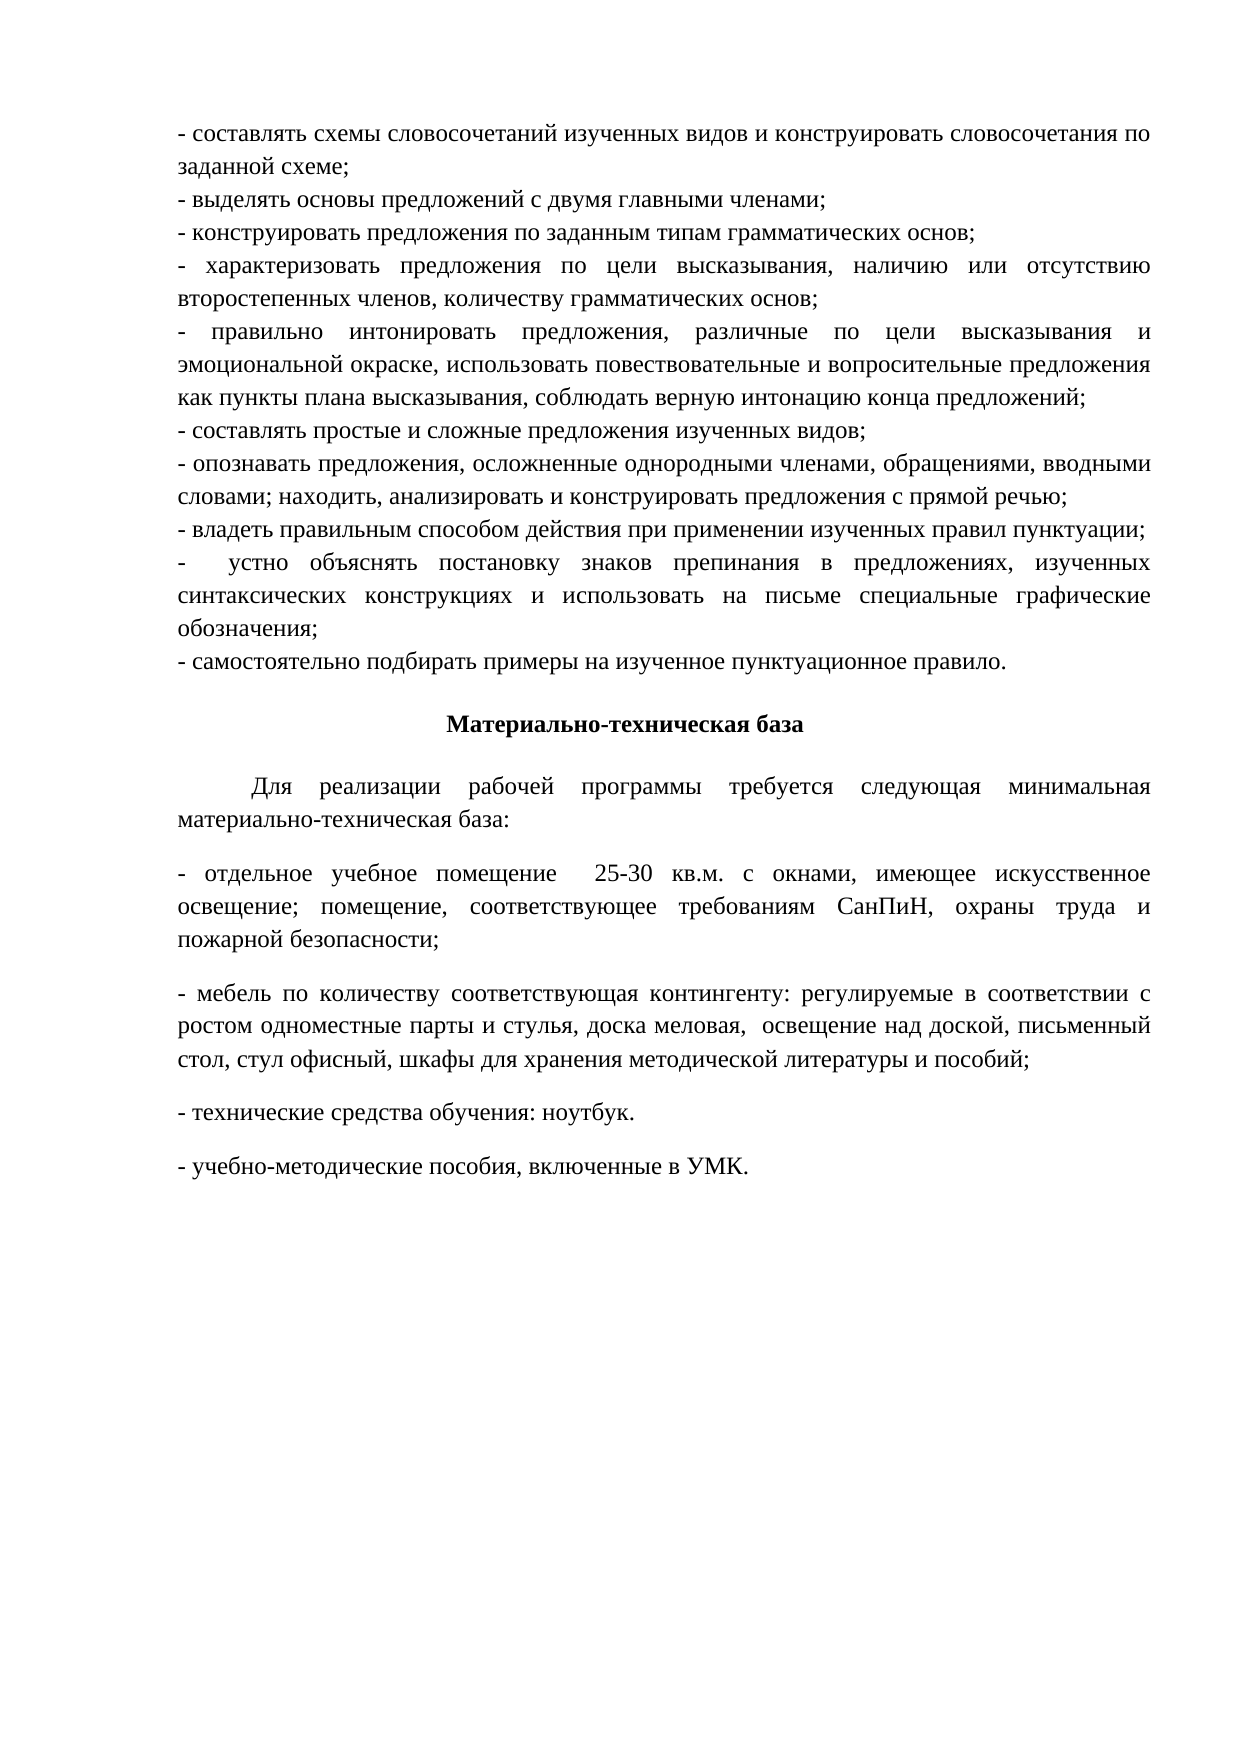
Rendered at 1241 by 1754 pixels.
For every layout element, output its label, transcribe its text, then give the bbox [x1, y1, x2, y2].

text - владеть правильным способом действия при применении изученных правил пунктуации; [177, 514, 1152, 543]
text - правильно интонировать предложения, различные по цели высказывания и эмоциональной окраске, использовать повествовательные и вопросительные предложения как пункты плана высказывания, соблюдать верную интонацию конца предложений; [177, 316, 1152, 411]
text - устно объяснять постановку знаков препинания в предложениях, изученных синтаксических конструкциях и использовать на письме специальные графические обозначения; [177, 547, 1152, 642]
text - выделять основы предложений с двумя главными членами; [177, 184, 1152, 213]
text - составлять схемы словосочетаний изученных видов и конструировать словосочетания по заданной схеме; [177, 118, 1152, 180]
text - учебно-методические пособия, включенные в УМК. [177, 1151, 1152, 1180]
text - мебель по количеству соответствующая контингенту: регулируемые в соответствии с ростом одноместные парты и стулья, доска меловая, освещение над доской, письменный стол, стул офисный, шкафы для хранения методической литературы и пособий; [177, 978, 1152, 1072]
text - конструировать предложения по заданным типам грамматических основ; [177, 217, 1152, 246]
text Материально-техническая база [177, 709, 1152, 737]
text - отдельное учебное помещение 25-30 кв.м. с окнами, имеющее искусственное освещение; помещение, соответствующее требованиям СанПиН, охраны труда и пожарной безопасности; [177, 858, 1152, 952]
text Для реализации рабочей программы требуется следующая минимальная материально-техническая база: [177, 771, 1152, 833]
text - составлять простые и сложные предложения изученных видов; [177, 415, 1152, 444]
text - технические средства обучения: ноутбук. [177, 1097, 1152, 1126]
text - опознавать предложения, осложненные однородными членами, обращениями, вводными словами; находить, анализировать и конструировать предложения с прямой речью; [177, 448, 1152, 510]
text - самостоятельно подбирать примеры на изученное пунктуационное правило. [177, 646, 1152, 675]
text - характеризовать предложения по цели высказывания, наличию или отсутствию второстепенных членов, количеству грамматических основ; [177, 250, 1152, 312]
